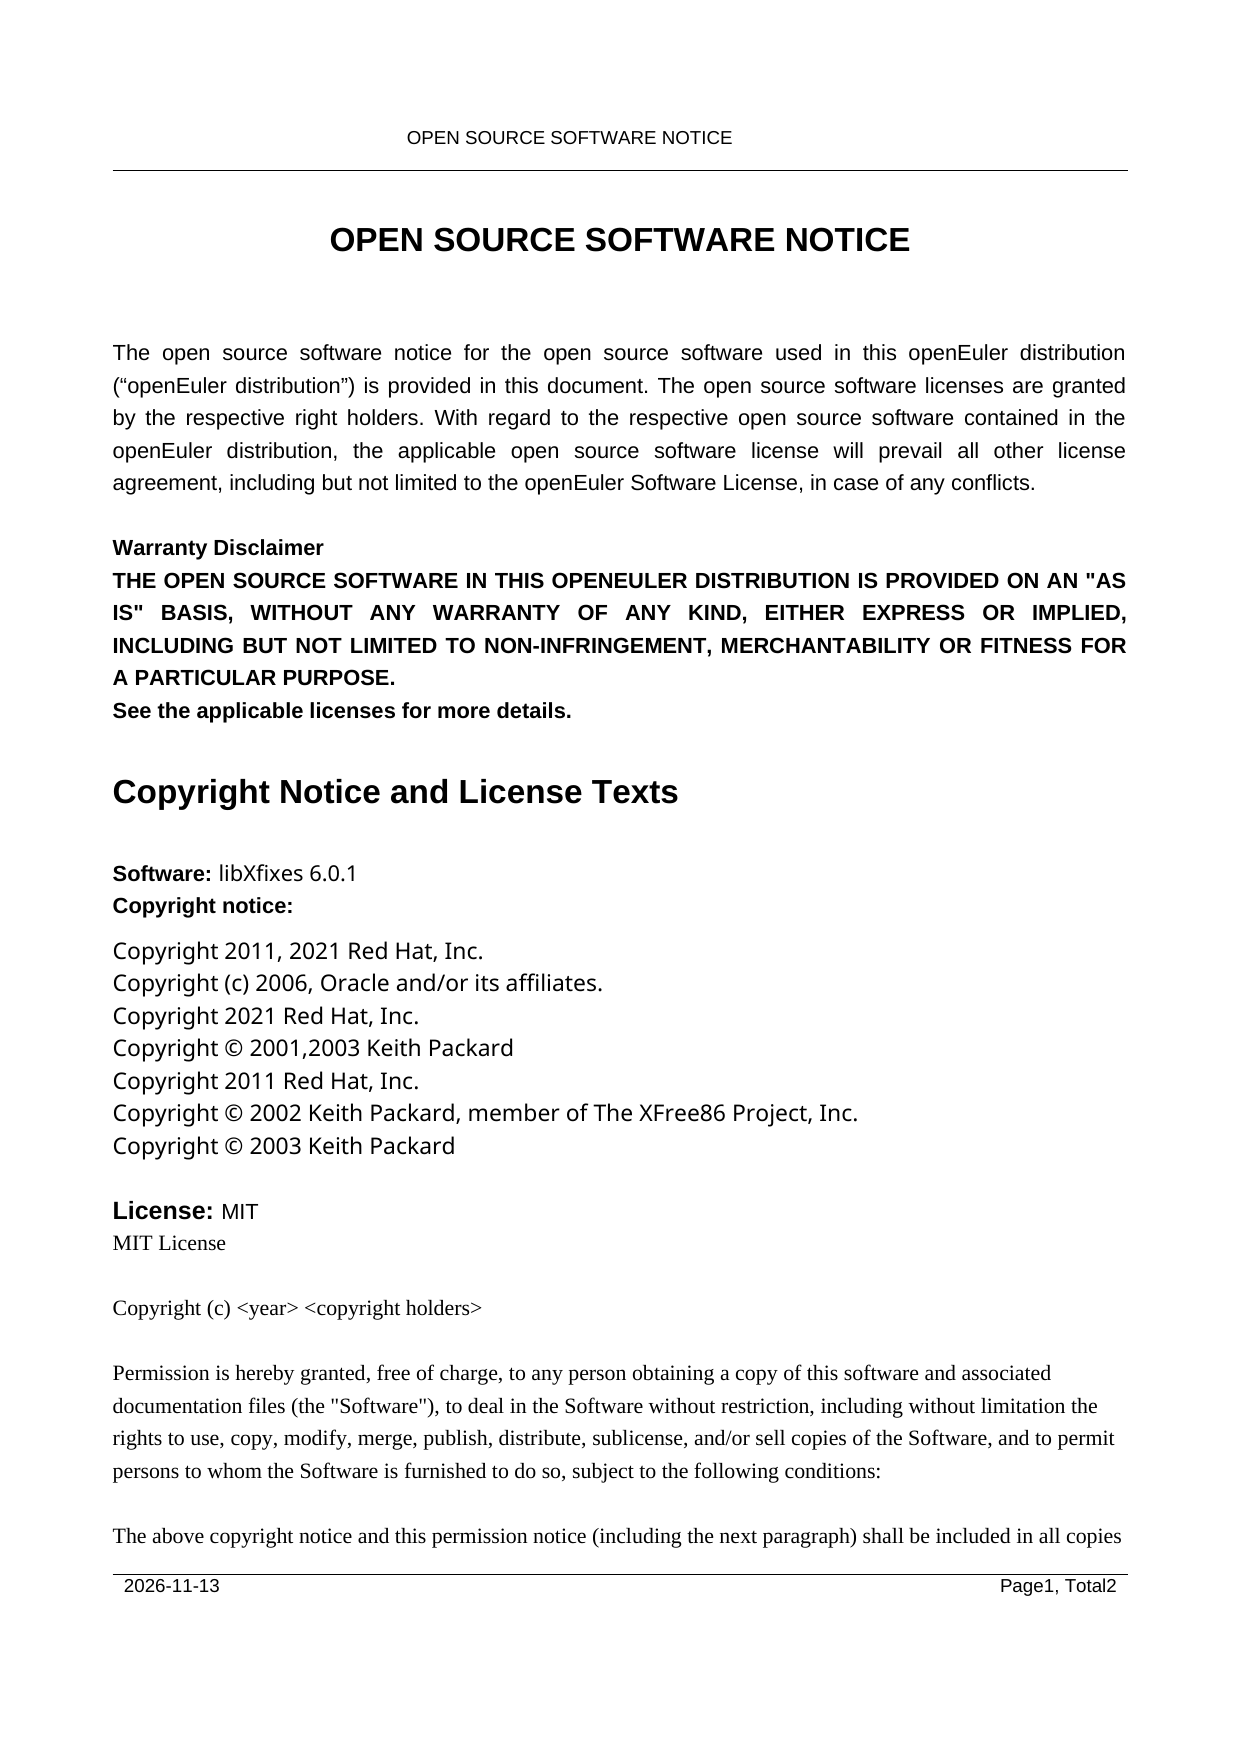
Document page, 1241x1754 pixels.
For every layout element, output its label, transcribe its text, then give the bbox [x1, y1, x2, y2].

text OPEN SOURCE SOFTWARE NOTICE [112, 206, 1128, 271]
text Copyright notice: [112, 889, 1128, 921]
text Copyright Notice and License Texts [112, 759, 1128, 824]
text Warranty Disclaimer [112, 531, 1128, 564]
text License: MIT [112, 1194, 1128, 1226]
text THE OPEN SOURCE SOFTWARE IN THIS OPENEULER DISTRIBUTION IS PROVIDED ON AN "AS IS" BASIS, WITHOUT ANY WARRANTY OF ANY KIND, EITHER EXPRESS OR IMPLIED, INCLUDING BUT NOT LIMITED TO NON-INFRINGEMENT, MERCHANTABILITY OR FITNESS FOR A PARTICULAR PURPOSE. See the applicable licenses for more details. [112, 564, 1128, 726]
text Copyright 2011, 2021 Red Hat, Inc. Copyright (c) 2006, Oracle and/or its affiliates. Copyright 2021 Red Hat, Inc. Copyright © 2001,2003 Keith Packard Copyright 2011 Red Hat, Inc. Copyright © 2002 Keith Packard, member of The XFree86 Project, Inc. Copyright © 2003 Keith Packard [112, 934, 1128, 1194]
text The open source software notice for the open source software used in this openEuler distribution (“openEuler distribution”) is provided in this document. The open source software licenses are granted by the respective right holders. With regard to the respective open source software contained in the openEuler distribution, the applicable open source software license will prevail all other license agreement, including but not limited to the openEuler Software License, in case of any conflicts. [112, 336, 1128, 499]
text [112, 1226, 1128, 1551]
title Software: libXfixes 6.0.1 [112, 856, 1128, 889]
